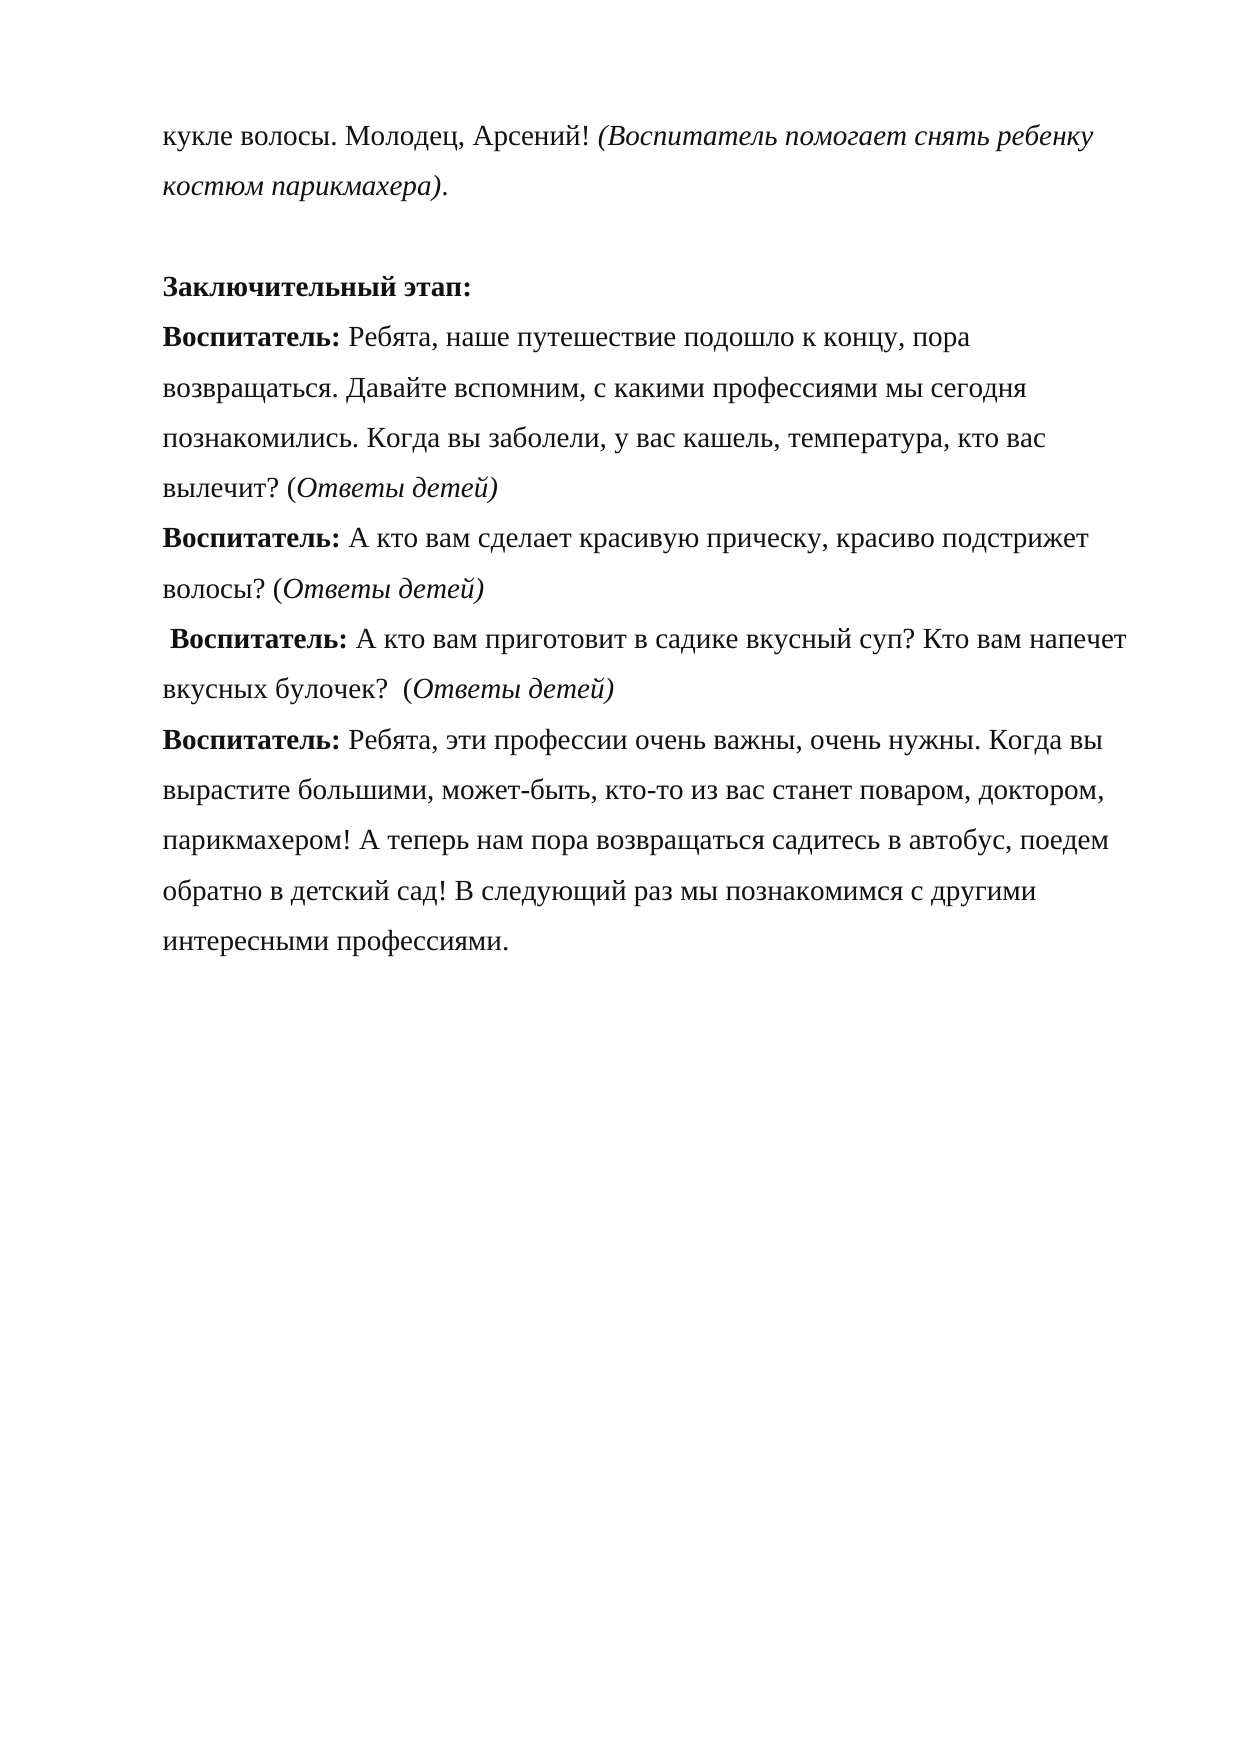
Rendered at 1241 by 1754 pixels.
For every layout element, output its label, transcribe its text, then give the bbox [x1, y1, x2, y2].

text Воспитатель: Ребята, наше путешествие подошло к концу, пора возвращаться. Давайте вспомним, с какими профессиями мы сегодня познакомились. Когда вы заболели, у вас кашель, температура, кто вас вылечит? (Ответы детей) [162, 319, 1152, 504]
text Воспитатель: А кто вам сделает красивую прическу, красиво подстрижет волосы? (Ответы детей) [162, 521, 1152, 604]
text Воспитатель: Ребята, эти профессии очень важны, очень нужны. Когда вы вырастите большими, может-быть, кто-то из вас станет поваром, доктором, парикмахером! А теперь нам пора возвращаться садитесь в автобус, поедем обратно в детский сад! В следующий раз мы познакомимся с другими интересными профессиями. [162, 722, 1152, 957]
text Заключительный этап: [162, 269, 1152, 303]
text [162, 118, 1152, 202]
text Воспитатель: А кто вам приготовит в садике вкусный суп? Кто вам напечет вкусных булочек? (Ответы детей) [162, 621, 1152, 705]
